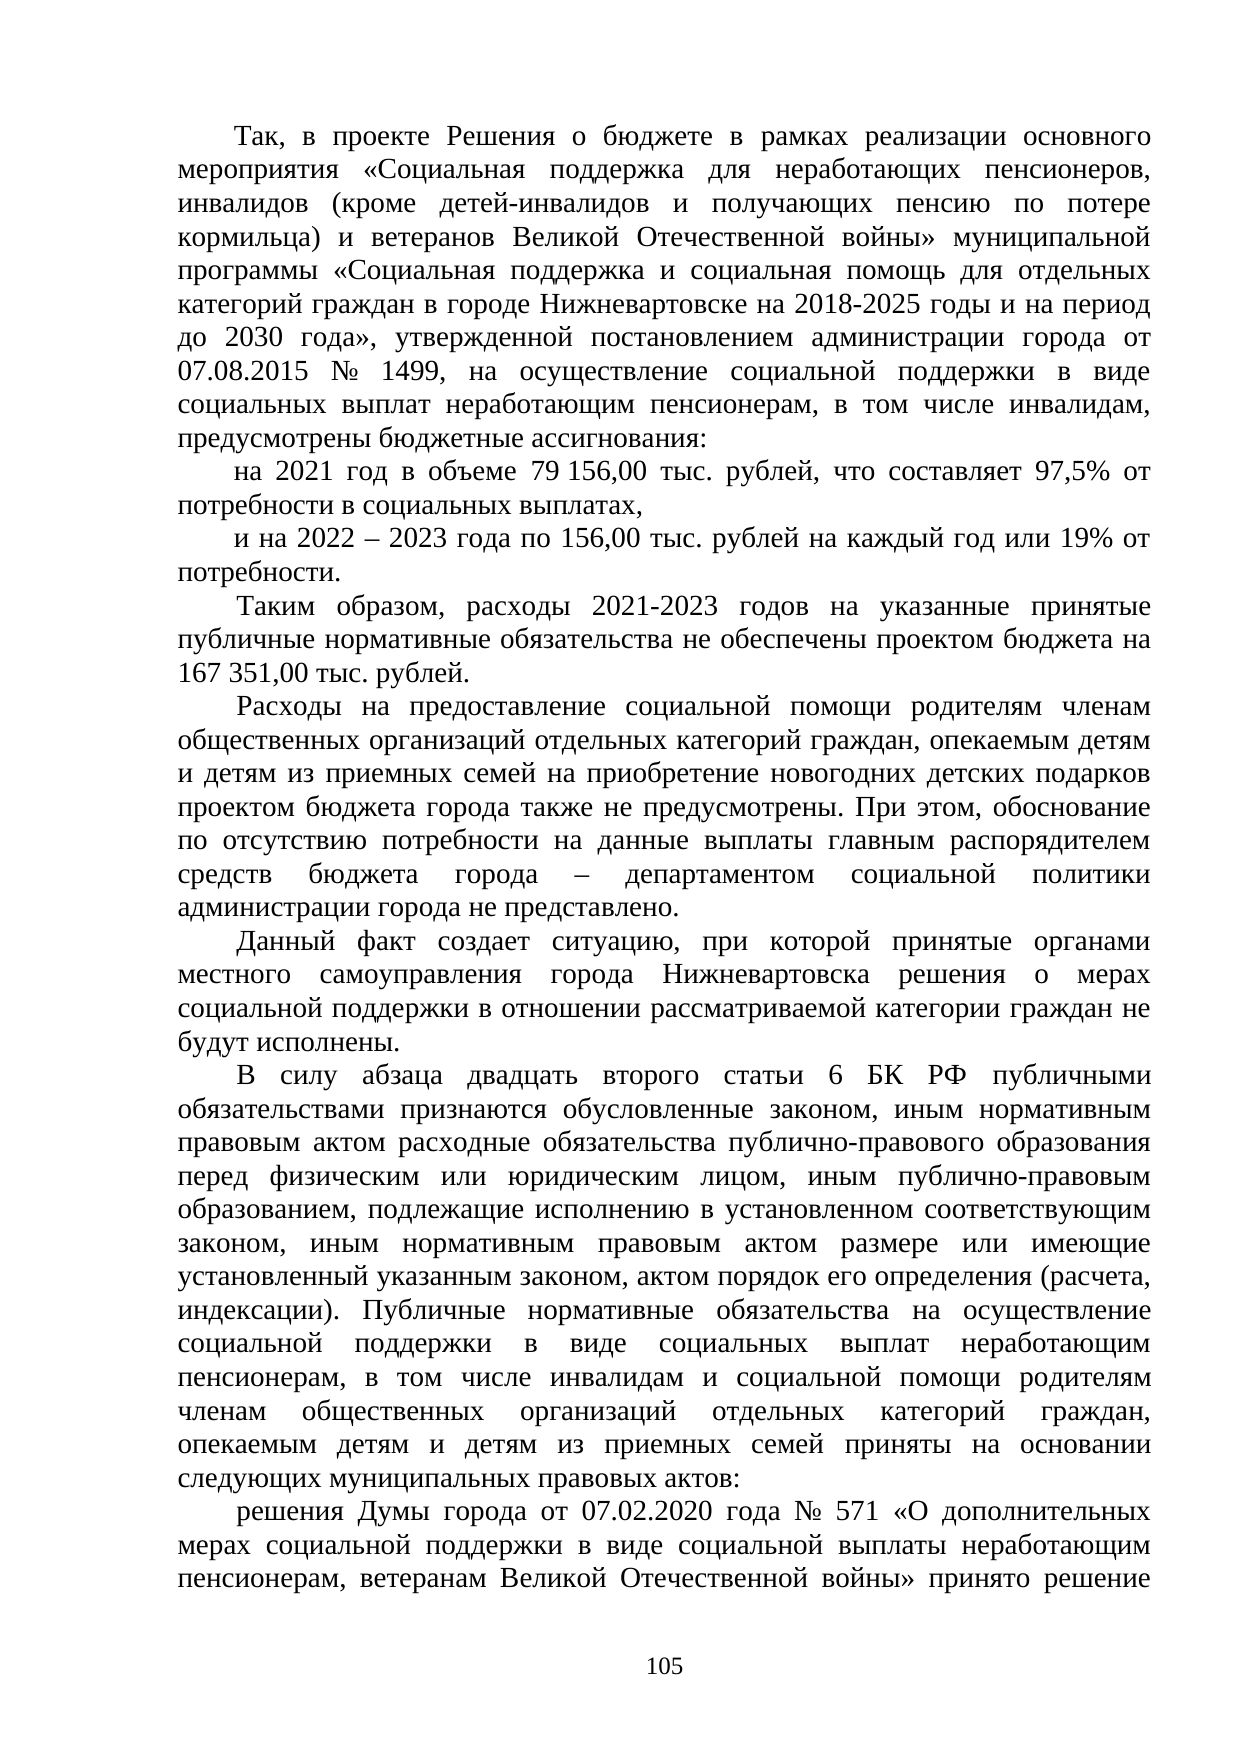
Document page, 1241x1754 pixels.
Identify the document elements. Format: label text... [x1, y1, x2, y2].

text на 2021 год в объеме 79 156,00 тыс. рублей, что составляет 97,5% от потребности в социальных выплатах, [177, 453, 1152, 521]
text В силу абзаца двадцать второго статьи 6 БК РФ публичными обязательствами признаются обусловленные законом, иным нормативным правовым актом расходные обязательства публично-правового образования перед физическим или юридическим лицом, иным публично-правовым образованием, подлежащие исполнению в установленном соответствующим законом, иным нормативным правовым актом размере или имеющие установленный указанным законом, актом порядок его определения (расчета, индексации). Публичные нормативные обязательства на осуществление социальной поддержки в виде социальных выплат неработающим пенсионерам, в том числе инвалидам и социальной помощи родителям членам общественных организаций отдельных категорий граждан, опекаемым детям и детям из приемных семей приняты на основании следующих муниципальных правовых актов: [177, 1057, 1152, 1493]
text и на 2022 – 2023 года по 156,00 тыс. рублей на каждый год или 19% от потребности. [177, 521, 1152, 588]
text Данный факт создает ситуацию, при которой принятые органами местного самоуправления города Нижневартовска решения о мерах социальной поддержки в отношении рассматриваемой категории граждан не будут исполнены. [177, 923, 1152, 1057]
text Таким образом, расходы 2021-2023 годов на указанные принятые публичные нормативные обязательства не обеспечены проектом бюджета на 167 351,00 тыс. рублей. [177, 588, 1152, 688]
text Так, в проекте Решения о бюджете в рамках реализации основного мероприятия «Социальная поддержка для неработающих пенсионеров, инвалидов (кроме детей-инвалидов и получающих пенсию по потере кормильца) и ветеранов Великой Отечественной войны» муниципальной программы «Социальная поддержка и социальная помощь для отдельных категорий граждан в городе Нижневартовске на 2018-2025 годы и на период до 2030 года», утвержденной постановлением администрации города от 07.08.2015 № 1499, на осуществление социальной поддержки в виде социальных выплат неработающим пенсионерам, в том числе инвалидам, предусмотрены бюджетные ассигнования: [177, 118, 1152, 453]
text Расходы на предоставление социальной помощи родителям членам общественных организаций отдельных категорий граждан, опекаемым детям и детям из приемных семей на приобретение новогодних детских подарков проектом бюджета города также не предусмотрены. При этом, обоснование по отсутствию потребности на данные выплаты главным распорядителем средств бюджета города – департаментом социальной политики администрации города не представлено. [177, 688, 1152, 923]
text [177, 1493, 1152, 1594]
